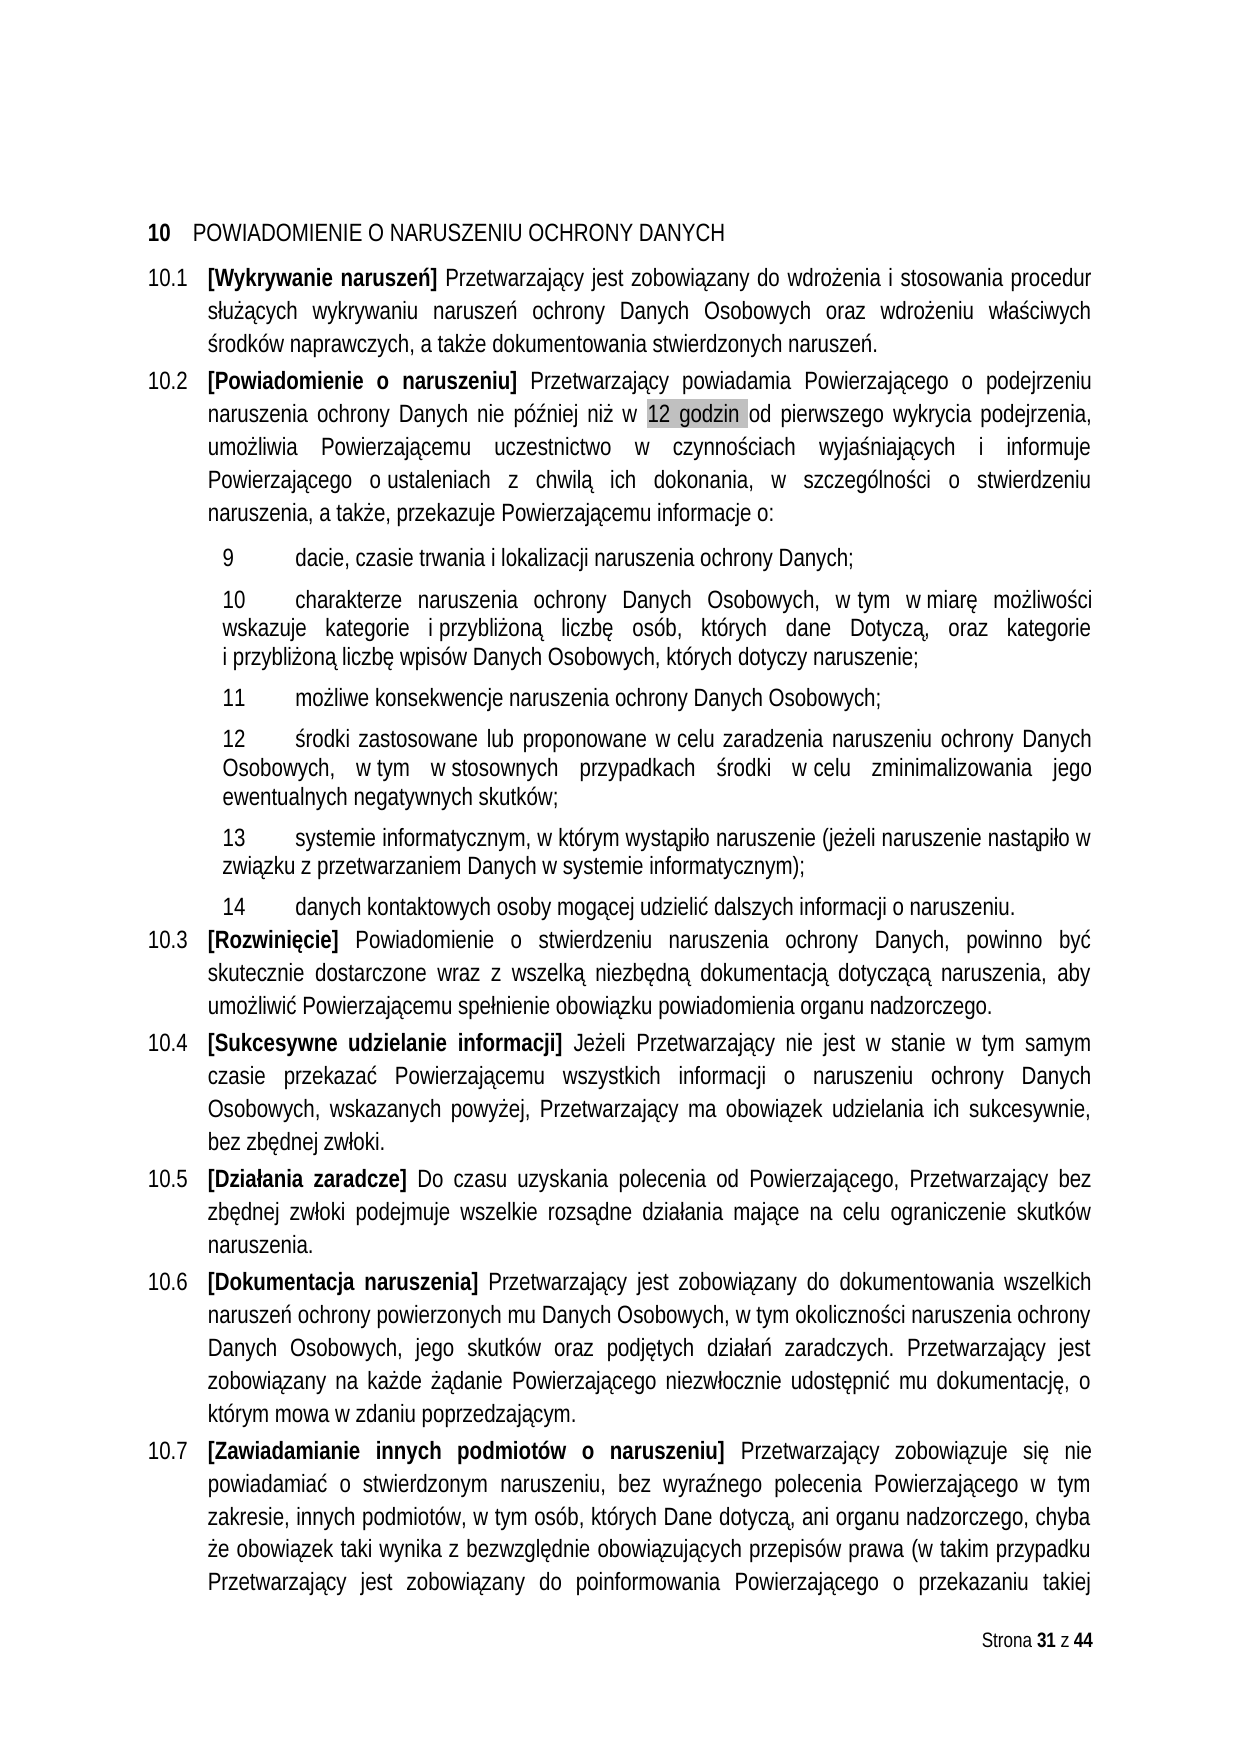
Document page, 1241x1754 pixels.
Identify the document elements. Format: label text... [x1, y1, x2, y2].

list środki zastosowane lub proponowane w celu zaradzenia naruszeniu ochrony Danych Osobowych, w tym w stosownych przypadkach środki w celu zminimalizowania jego ewentualnych negatywnych skutków; [222, 724, 1093, 810]
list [148, 1436, 1093, 1596]
list systemie informatycznym, w którym wystąpiło naruszenie (jeżeli naruszenie nastąpiło w związku z przetwarzaniem Danych w systemie informatycznym); [222, 823, 1093, 880]
list [Rozwinięcie] Powiadomienie o stwierdzeniu naruszenia ochrony Danych, powinno być skutecznie dostarczone wraz z wszelką niezbędną dokumentacją dotyczącą naruszenia, aby umożliwić Powierzającemu spełnienie obowiązku powiadomienia organu nadzorczego. [148, 925, 1093, 1020]
list [Wykrywanie naruszeń] Przetwarzający jest zobowiązany do wdrożenia i stosowania procedur służących wykrywaniu naruszeń ochrony Danych Osobowych oraz wdrożeniu właściwych środków naprawczych, a także dokumentowania stwierdzonych naruszeń. [148, 263, 1093, 358]
list dacie, czasie trwania i lokalizacji naruszenia ochrony Danych; [222, 543, 1093, 572]
list charakterze naruszenia ochrony Danych Osobowych, w tym w miarę możliwości wskazuje kategorie i przybliżoną liczbę osób, których dane Dotyczą, oraz kategorie i przybliżoną liczbę wpisów Danych Osobowych, których dotyczy naruszenie; [222, 584, 1093, 671]
list danych kontaktowych osoby mogącej udzielić dalszych informacji o naruszeniu. [222, 892, 1093, 921]
list [Działania zaradcze] Do czasu uzyskania polecenia od Powierzającego, Przetwarzający bez zbędnej zwłoki podejmuje wszelkie rozsądne działania mające na celu ograniczenie skutków naruszenia. [148, 1164, 1093, 1258]
list [Dokumentacja naruszenia] Przetwarzający jest zobowiązany do dokumentowania wszelkich naruszeń ochrony powierzonych mu Danych Osobowych, w tym okoliczności naruszenia ochrony Danych Osobowych, jego skutków oraz podjętych działań zaradczych. Przetwarzający jest zobowiązany na każde żądanie Powierzającego niezwłocznie udostępnić mu dokumentację, o którym mowa w zdaniu poprzedzającym. [148, 1267, 1093, 1427]
list [Powiadomienie o naruszeniu] Przetwarzający powiadamia Powierzającego o podejrzeniu naruszenia ochrony Danych nie później niż w 12 godzin od pierwszego wykrycia podejrzenia, umożliwia Powierzającemu uczestnictwo w czynnościach wyjaśniających i informuje Powierzającego o ustaleniach z chwilą ich dokonania, w szczególności o stwierdzeniu naruszenia, a także, przekazuje Powierzającemu informacje o: [148, 366, 1093, 527]
list Powiadomienie o Naruszeniu Ochrony Danych [148, 218, 1093, 247]
list możliwe konsekwencje naruszenia ochrony Danych Osobowych; [222, 683, 1093, 712]
list [Sukcesywne udzielanie informacji] Jeżeli Przetwarzający nie jest w stanie w tym samym czasie przekazać Powierzającemu wszystkich informacji o naruszeniu ochrony Danych Osobowych, wskazanych powyżej, Przetwarzający ma obowiązek udzielania ich sukcesywnie, bez zbędnej zwłoki. [148, 1028, 1093, 1156]
